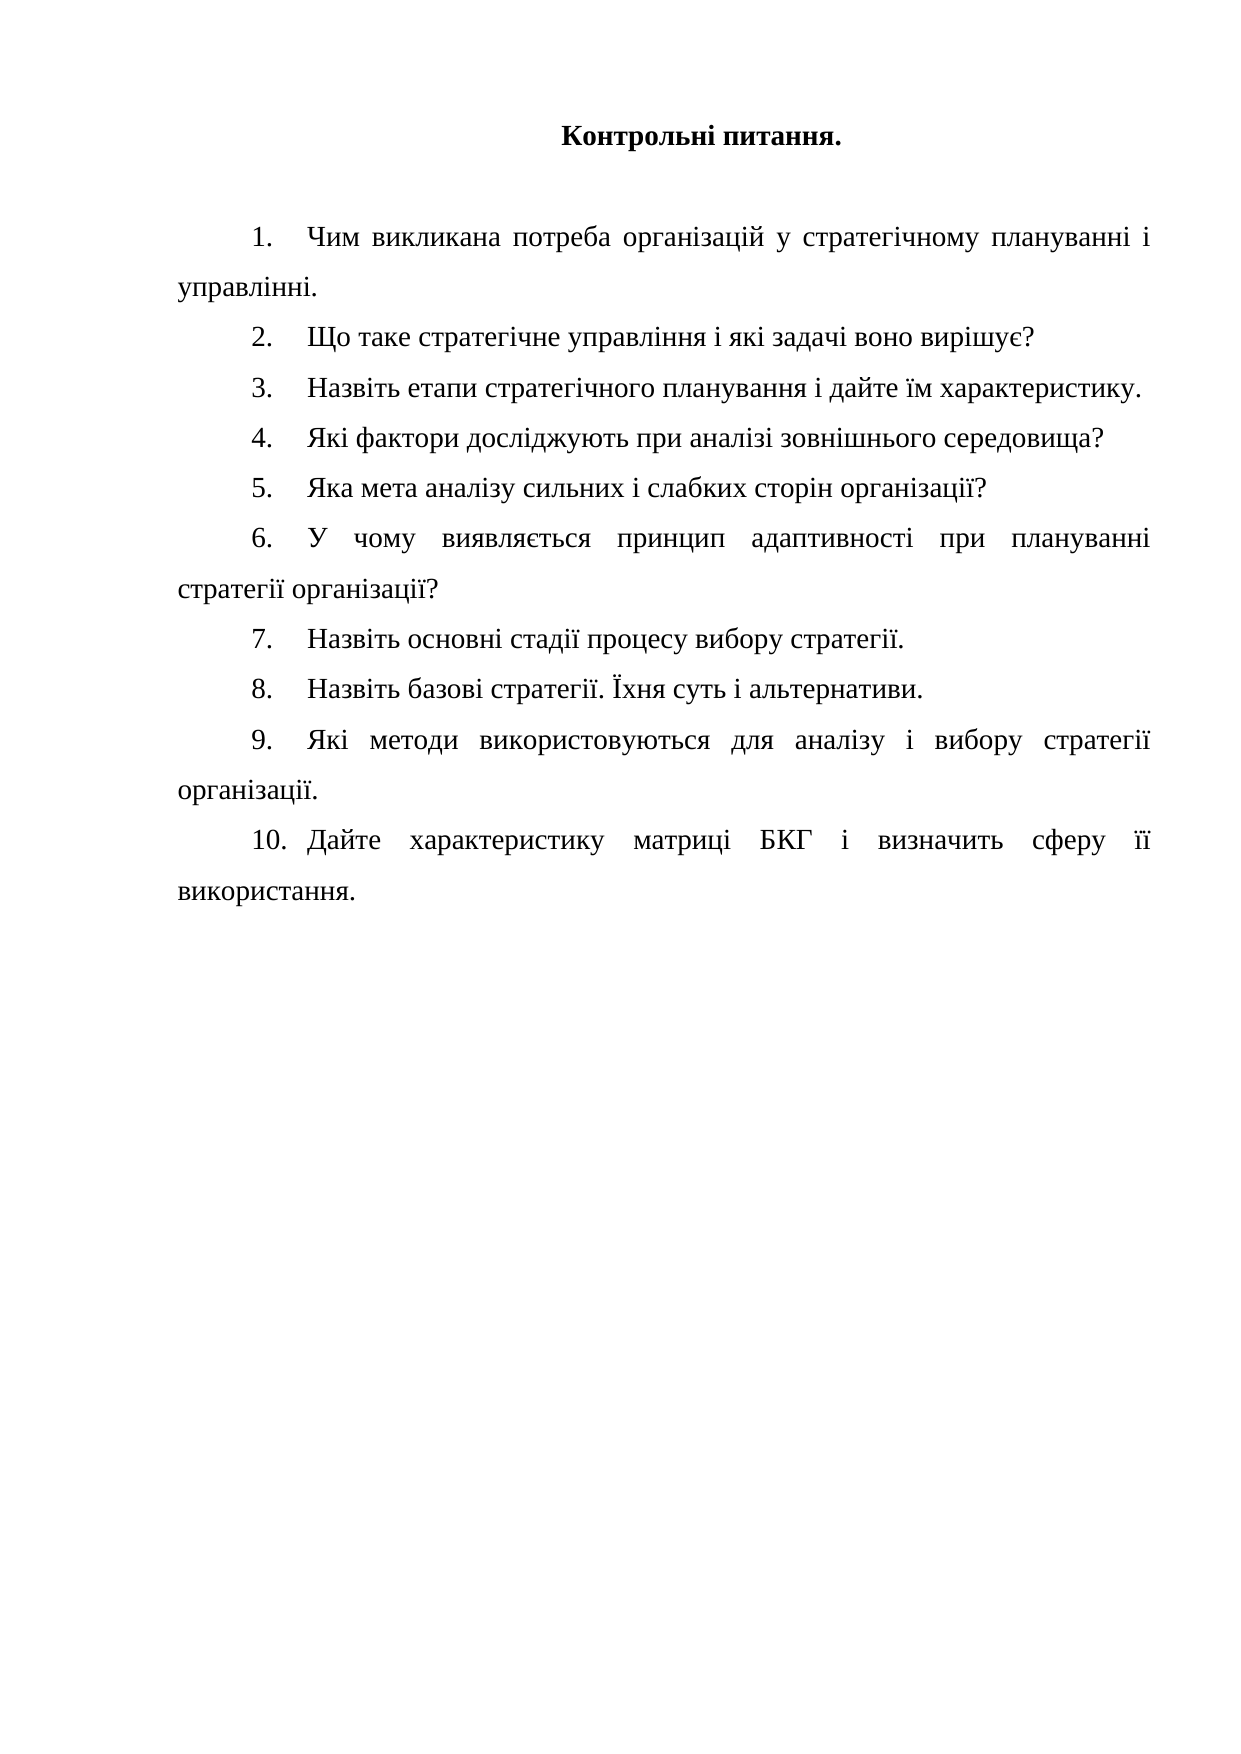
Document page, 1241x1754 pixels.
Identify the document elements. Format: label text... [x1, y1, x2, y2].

list У чому виявляється принцип адаптивності при плануванні стратегії організації? [177, 521, 1152, 604]
list Які фактори досліджують при аналізі зовнішнього середовища? [177, 420, 1152, 453]
list Що таке стратегічне управління і які задачі воно вирішує? [177, 319, 1152, 353]
list Які методи використовуються для аналізу і вибору стратегії організації. [177, 722, 1152, 806]
list Чим викликана потреба організацій у стратегічному плануванні і управлінні. [177, 219, 1152, 303]
list Назвіть базові стратегії. Їхня суть і альтернативи. [177, 672, 1152, 705]
text Контрольні питання. [177, 118, 1152, 152]
list Яка мета аналізу сильних і слабких сторін організації? [177, 470, 1152, 504]
list Назвіть етапи стратегічного планування і дайте їм характеристику. [177, 370, 1152, 403]
list Дайте характеристику матриці БКГ і визначить сферу її використання. [177, 822, 1152, 906]
list Назвіть основні стадії процесу вибору стратегії. [177, 621, 1152, 655]
